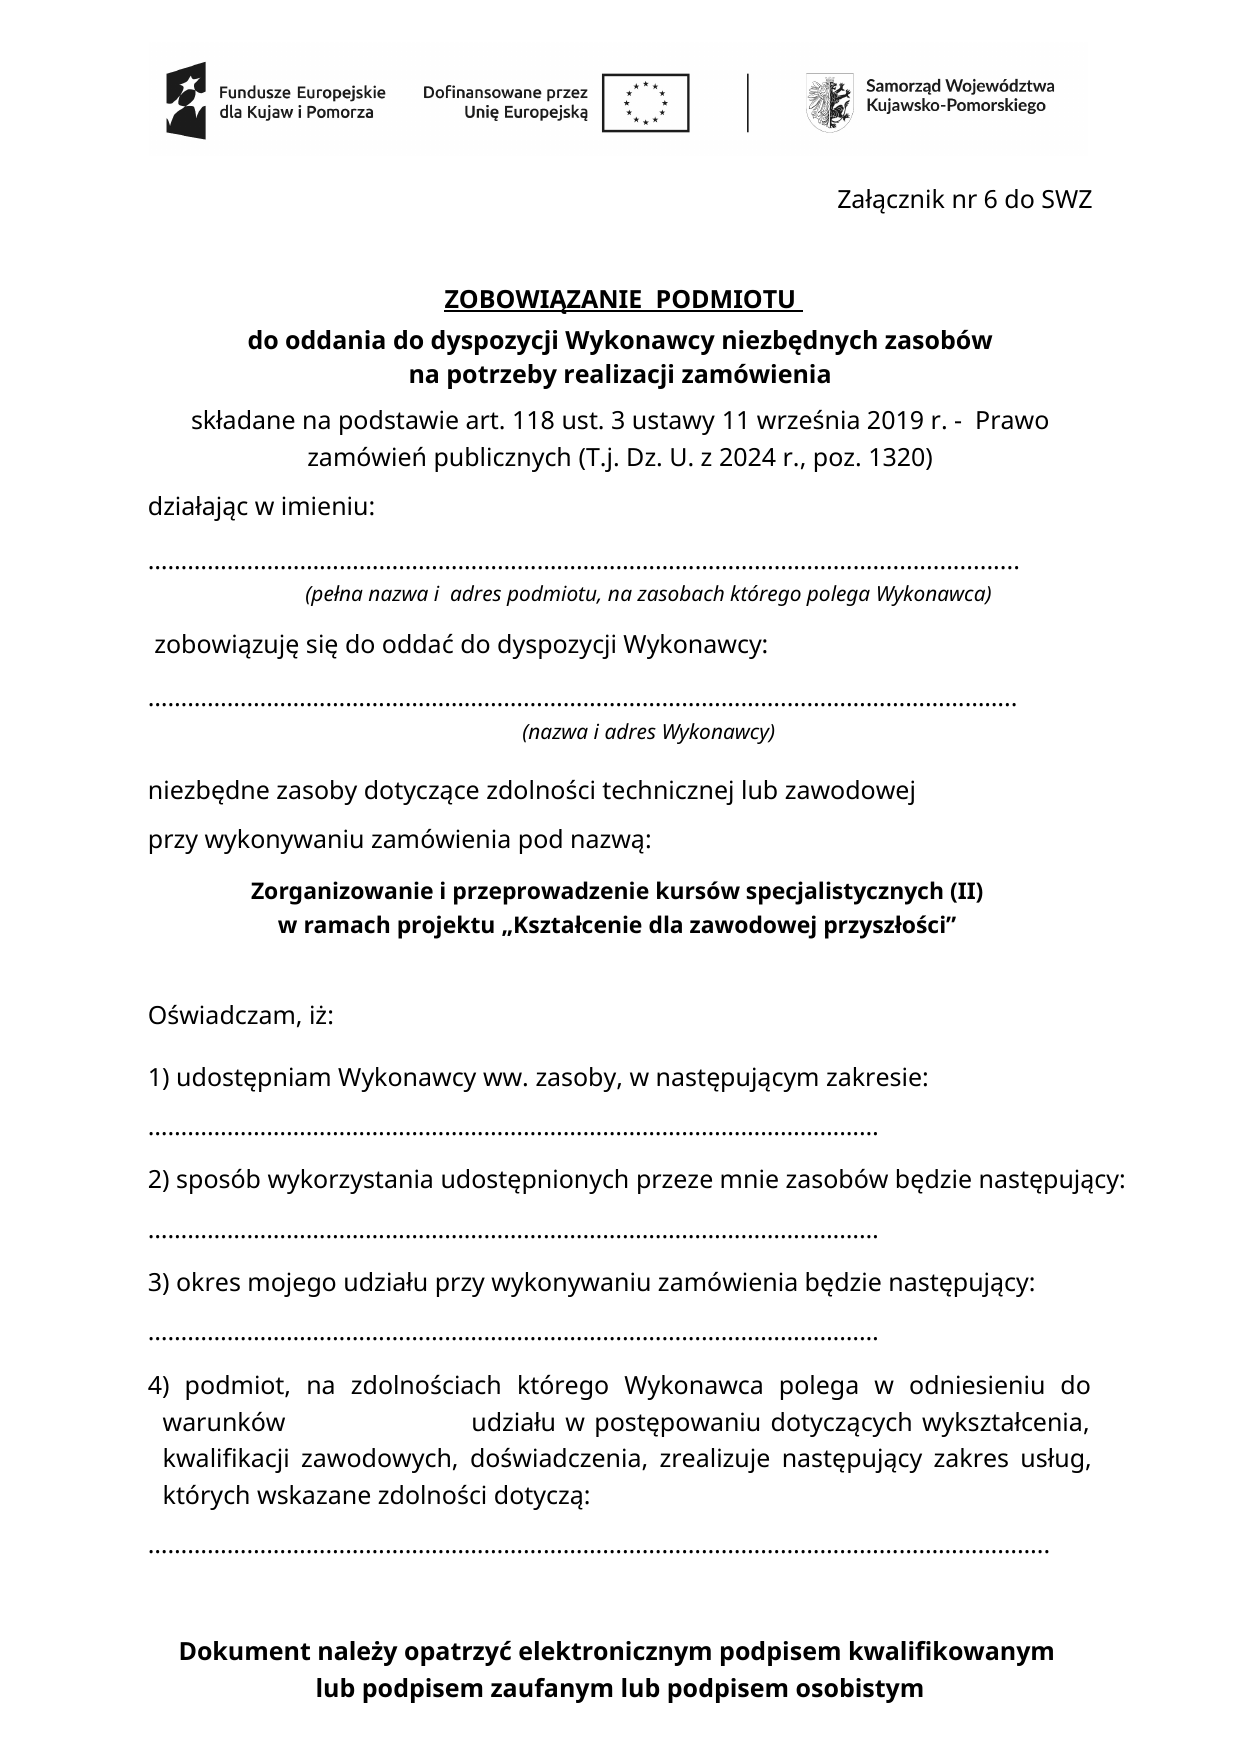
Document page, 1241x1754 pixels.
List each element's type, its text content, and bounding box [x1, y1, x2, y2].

text 4) podmiot, na zdolnościach którego Wykonawca polega w odniesieniu do warunków udziału w postępowaniu dotyczących wykształcenia, kwalifikacji zawodowych, doświadczenia, zrealizuje następujący zakres usług, których wskazane zdolności dotyczą: [148, 1367, 1093, 1512]
text do oddania do dyspozycji Wykonawcy niezbędnych zasobów [148, 322, 1093, 356]
text (nazwa i adres Wykonawcy) [148, 717, 1152, 745]
text Oświadczam, iż: [148, 997, 1093, 1032]
text działając w imieniu: [148, 489, 1152, 523]
text zobowiązuję się do oddać do dyspozycji Wykonawcy: [148, 627, 1152, 661]
text ZOBOWIĄZANIE PODMIOTU [148, 282, 1093, 316]
text 2) sposób wykorzystania udostępnionych przeze mnie zasobów będzie następujący: [148, 1162, 1152, 1196]
text (pełna nazwa i adres podmiotu, na zasobach którego polega Wykonawca) [148, 579, 1152, 608]
text Zorganizowanie i przeprowadzenie kursów specjalistycznych (II) w ramach projektu „Kształcenie dla zawodowej przyszłości” [148, 875, 1093, 970]
text …………………………………………………………………………………….…………………………….. [148, 680, 1152, 714]
text ………………………………………………………………………………………………… [148, 1108, 1093, 1143]
text Załącznik nr 6 do SWZ [148, 148, 1093, 216]
text niezbędne zasoby dotyczące zdolności technicznej lub zawodowej [148, 772, 1152, 806]
text na potrzeby realizacji zamówienia [148, 356, 1093, 391]
text ……………..…………………………………………………………………………………...................... [148, 542, 1093, 577]
text 3) okres mojego udziału przy wykonywaniu zamówienia będzie następujący: [148, 1265, 1152, 1299]
text przy wykonywaniu zamówienia pod nazwą: [148, 822, 1152, 856]
text 1) udostępniam Wykonawcy ww. zasoby, w następującym zakresie: [148, 1059, 1093, 1093]
text ………………………………………………………………………………………………… [148, 1211, 1152, 1245]
text ……………………………………………………………………………………………………………………….. [148, 1527, 1152, 1561]
text ………………………………………………………………………………………………… [148, 1314, 1152, 1348]
picture [147, 42, 1088, 155]
text Dokument należy opatrzyć elektronicznym podpisem kwalifikowanym lub podpisem zaufanym lub podpisem osobistym [148, 1634, 1093, 1705]
text składane na podstawie art. 118 ust. 3 ustawy 11 września 2019 r. - Prawo zamówień publicznych (T.j. Dz. U. z 2024 r., poz. 1320) [148, 403, 1093, 474]
